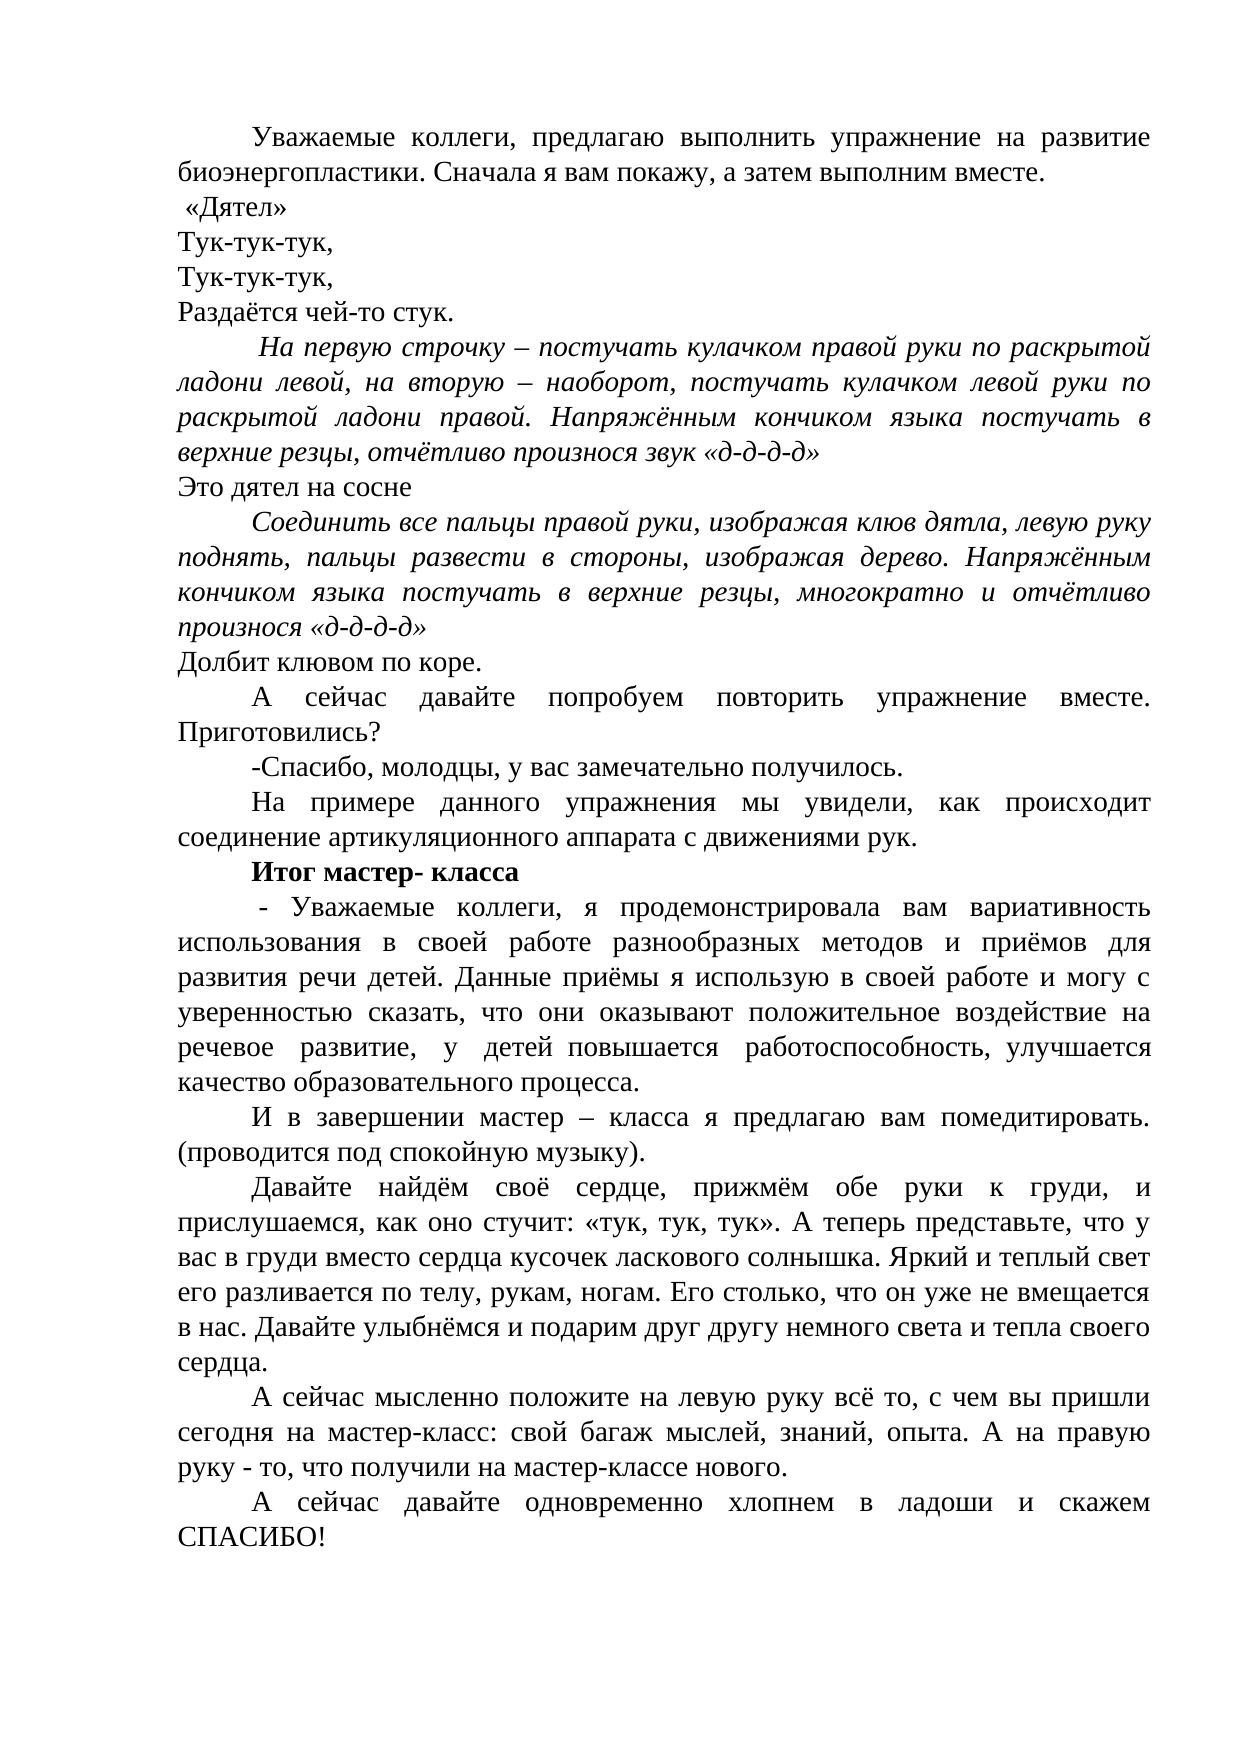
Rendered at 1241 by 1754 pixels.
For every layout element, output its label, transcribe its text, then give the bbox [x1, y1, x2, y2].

text А сейчас мысленно положите на левую руку всё то, с чем вы пришли сегодня на мастер-класс: свой багаж мыслей, знаний, опыта. А на правую руку - то, что получили на мастер-классе нового. [177, 1378, 1152, 1483]
text А сейчас давайте одновременно хлопнем в ладоши и скажем СПАСИБО! [177, 1483, 1152, 1553]
text Соединить все пальцы правой руки, изображая клюв дятла, левую руку поднять, пальцы развести в стороны, изображая дерево. Напряжённым кончиком языка постучать в верхние резцы, многократно и отчётливо произнося «д-д-д-д» [177, 503, 1152, 643]
text На примере данного упражнения мы увидели, как происходит соединение артикуляционного аппарата с движениями рук. [177, 783, 1152, 853]
text -Спасибо, молодцы, у вас замечательно получилось. [177, 748, 1152, 783]
text Тук-тук-тук, [177, 223, 1152, 258]
text - Уважаемые коллеги, я продемонстрировала вам вариативность использования в своей работе разнообразных методов и приёмов для развития речи детей. Данные приёмы я использую в своей работе и могу с уверенностью сказать, что они оказывают положительное воздействие на речевое развитие, у детей повышается работоспособность, улучшается качество образовательного процесса. [177, 888, 1152, 1098]
text А сейчас давайте попробуем повторить упражнение вместе. Приготовились? [177, 678, 1152, 748]
text Давайте найдём своё сердце, прижмём обе руки к груди, и прислушаемся, как оно стучит: «тук, тук, тук». А теперь представьте, что у вас в груди вместо сердца кусочек ласкового солнышка. Яркий и теплый свет его разливается по телу, рукам, ногам. Его столько, что он уже не вмещается в нас. Давайте улыбнёмся и подарим друг другу немного света и тепла своего сердца. [177, 1168, 1152, 1378]
text Долбит клювом по коре. [177, 643, 1152, 678]
text «Дятел» [177, 188, 1152, 223]
text Уважаемые коллеги, предлагаю выполнить упражнение на развитие биоэнергопластики. Сначала я вам покажу, а затем выполним вместе. [177, 118, 1152, 188]
text Тук-тук-тук, [177, 258, 1152, 293]
text Итог мастер- класса [177, 853, 1152, 888]
text На первую строчку – постучать кулачком правой руки по раскрытой ладони левой, на вторую – наоборот, постучать кулачком левой руки по раскрытой ладони правой. Напряжённым кончиком языка постучать в верхние резцы, отчётливо произнося звук «д-д-д-д» [177, 328, 1152, 468]
text Раздаётся чей-то стук. [177, 293, 1152, 328]
text И в завершении мастер – класса я предлагаю вам помедитировать. (проводится под спокойную музыку). [177, 1098, 1152, 1168]
text Это дятел на сосне [177, 468, 1152, 503]
